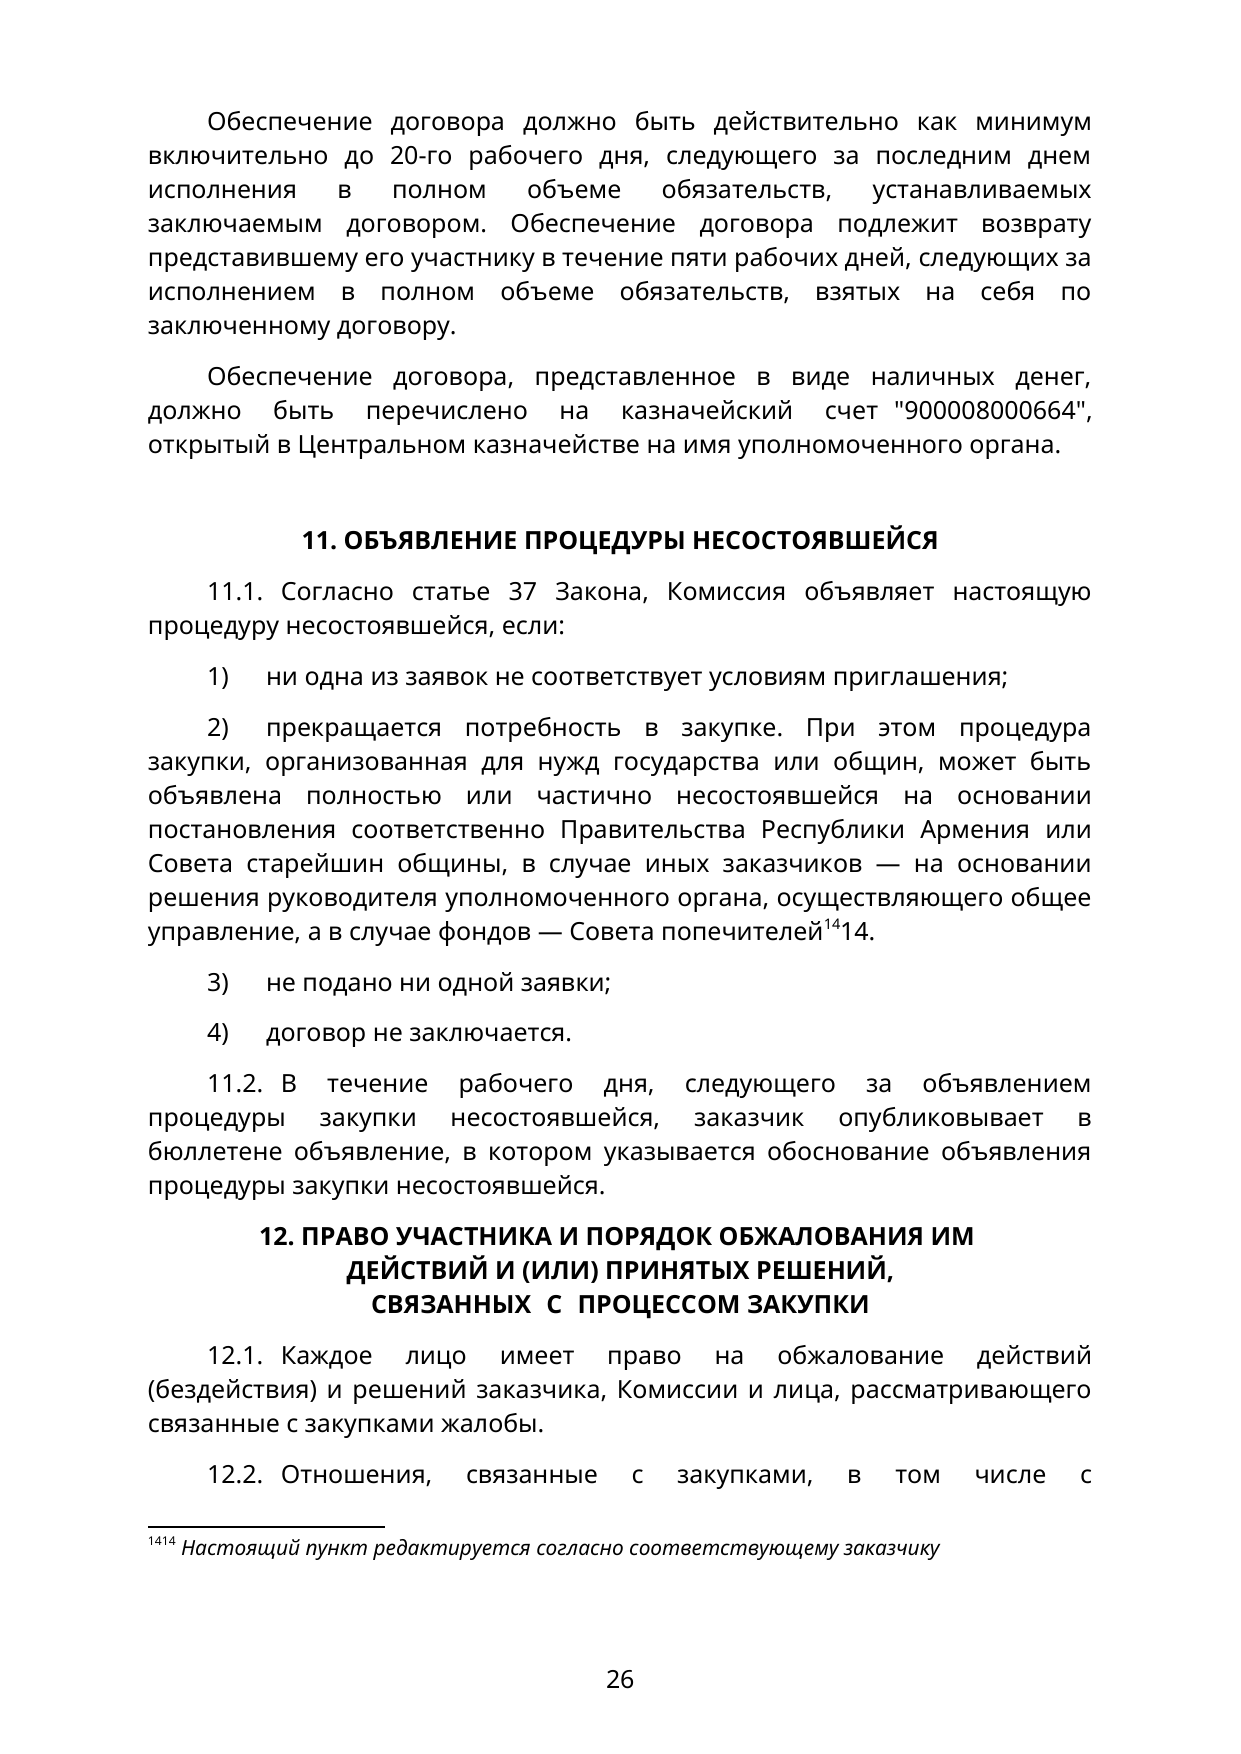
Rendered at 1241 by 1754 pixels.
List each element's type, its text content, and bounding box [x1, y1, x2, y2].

text Обеспечение договора должно быть действительно как минимум включительно до 20-го рабочего дня, следующего за последним днем исполнения в полном объеме обязательств, устанавливаемых заключаемым договором. Обеспечение договора подлежит возврату представившему его участнику в течение пяти рабочих дней, следующих за исполнением в полном объеме обязательств, взятых на себя по заключенному договору. [148, 103, 1092, 342]
text 1) ни одна из заявок не соответствует условиям приглашения; [148, 658, 1092, 693]
text 3) не подано ни одной заявки; [148, 964, 1092, 998]
text 11. ОБЪЯВЛЕНИЕ ПРОЦЕДУРЫ НЕСОСТОЯВШЕЙСЯ [148, 523, 1092, 557]
text 11.2. В течение рабочего дня, следующего за объявлением процедуры закупки несостоявшейся, заказчик опубликовывает в бюллетене объявление, в котором указывается обоснование объявления процедуры закупки несостоявшейся. [148, 1066, 1092, 1202]
text 2) прекращается потребность в закупке. При этом процедура закупки, организованная для нужд государства или общин, может быть объявлена полностью или частично несостоявшейся на основании постановления соответственно Правительства Республики Армения или Совета старейшин общины, в случае иных заказчиков — на основании решения руководителя уполномоченного органа, осуществляющего общее управление, а в случае фондов — Совета попечителей14. [148, 709, 1092, 948]
text Обеспечение договора, представленное в виде наличных денег, должно быть перечислено на казначейский счет "900008000664", открытый в Центральном казначействе на имя уполномоченного органа. [148, 358, 1092, 461]
text 11.1. Согласно статье 37 Закона, Комиссия объявляет настоящую процедуру несостоявшейся, если: [148, 574, 1092, 642]
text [148, 1457, 1092, 1491]
text 4) договор не заключается. [148, 1015, 1092, 1049]
text 12.1. Каждое лицо имеет право на обжалование действий (бездействия) и решений заказчика, Комиссии и лица, рассматривающего связанные с закупками жалобы. [148, 1338, 1092, 1440]
text 12. ПРАВО УЧАСТНИКА И ПОРЯДОК ОБЖАЛОВАНИЯ ИМ ДЕЙСТВИЙ И (ИЛИ) ПРИНЯТЫХ РЕШЕНИЙ, СВЯЗАННЫХ С ПРОЦЕССОМ ЗАКУПКИ [207, 1219, 1034, 1321]
